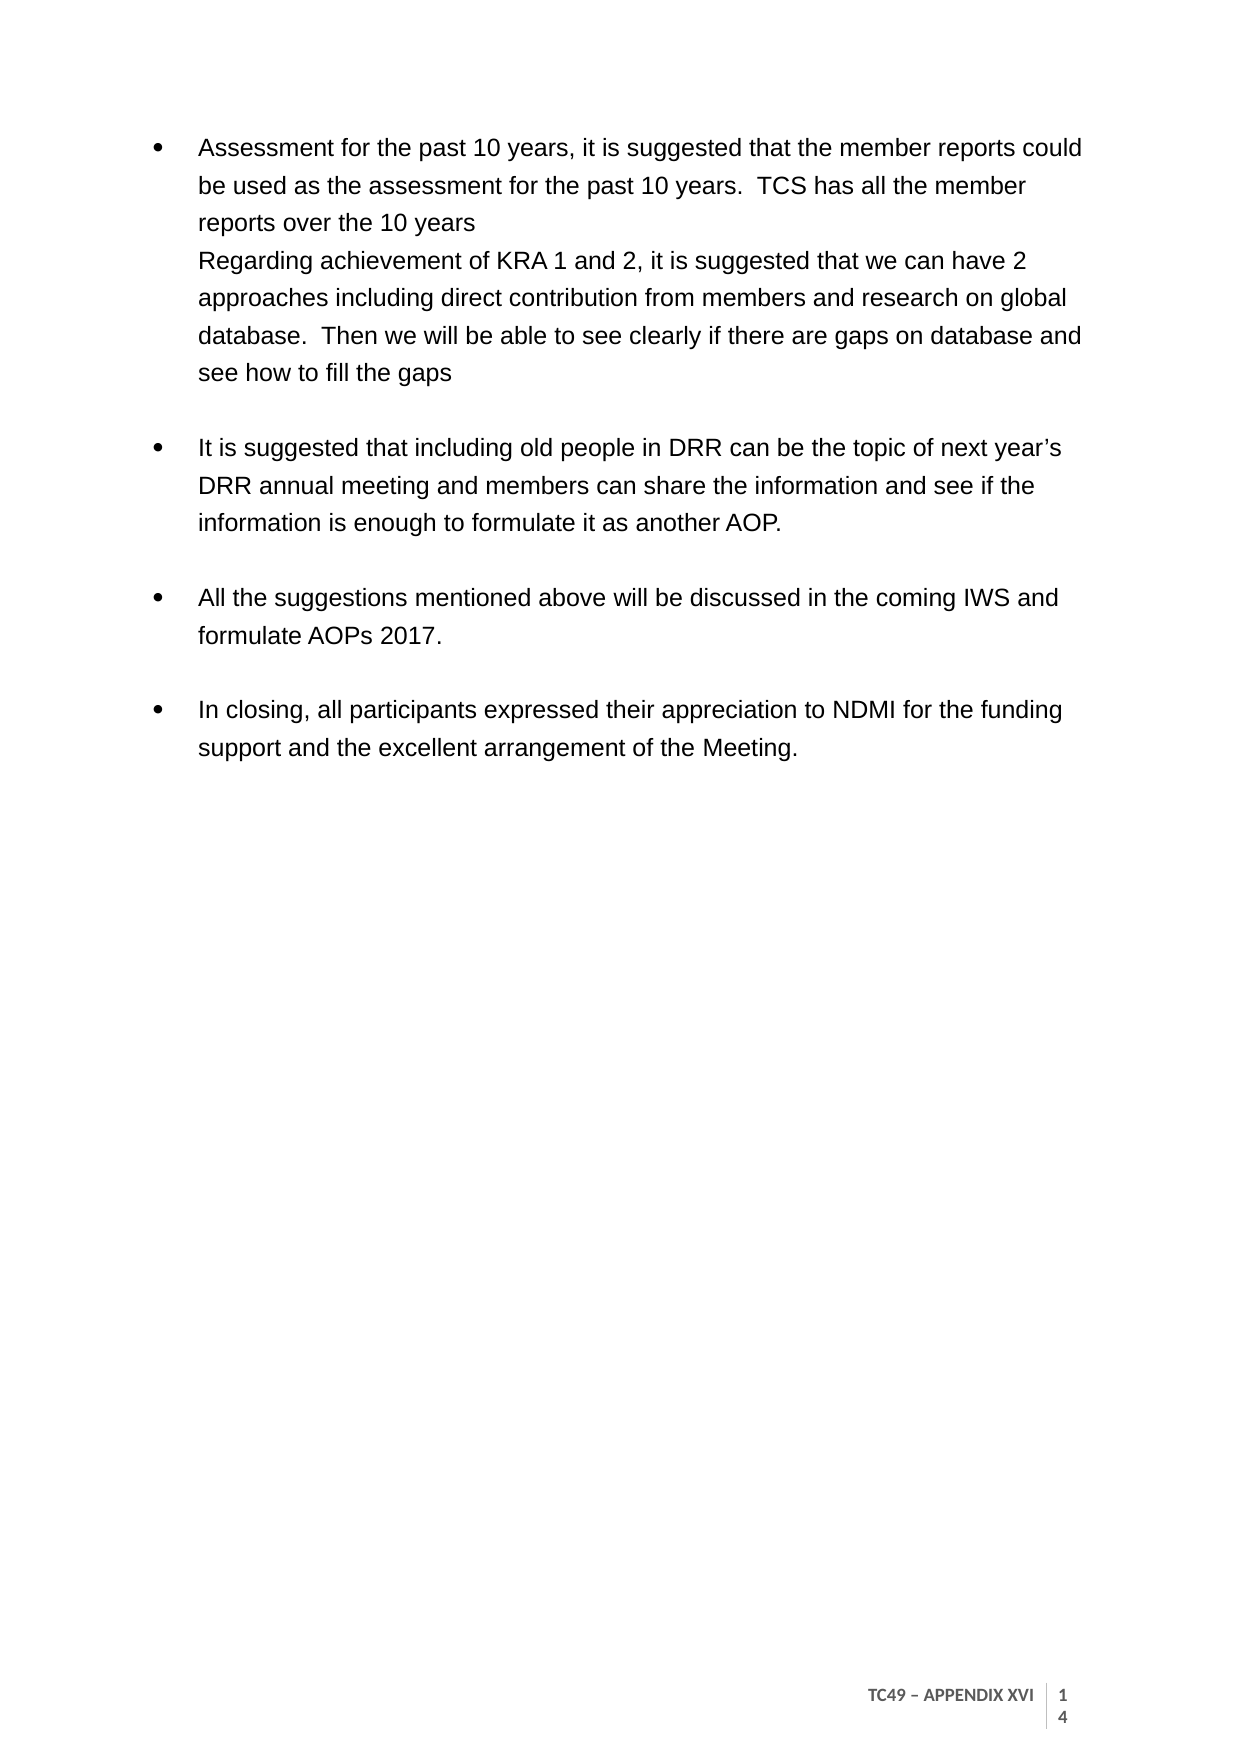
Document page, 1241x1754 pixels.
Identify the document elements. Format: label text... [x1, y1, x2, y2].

list It is suggested that including old people in DRR can be the topic of next year’s DRR annual meeting and members can share the information and see if the information is enough to formulate it as another AOP. [153, 429, 1092, 541]
list All the suggestions mentioned above will be discussed in the coming IWS and formulate AOPs 2017. [153, 579, 1092, 654]
text Regarding achievement of KRA 1 and 2, it is suggested that we can have 2 approaches including direct contribution from members and research on global database. Then we will be able to see clearly if there are gaps on database and see how to fill the gaps [198, 241, 1092, 391]
list In closing, all participants expressed their appreciation to NDMI for the funding support and the excellent arrangement of the Meeting. [153, 691, 1092, 766]
list Assessment for the past 10 years, it is suggested that the member reports could be used as the assessment for the past 10 years. TCS has all the member reports over the 10 years [153, 129, 1092, 241]
